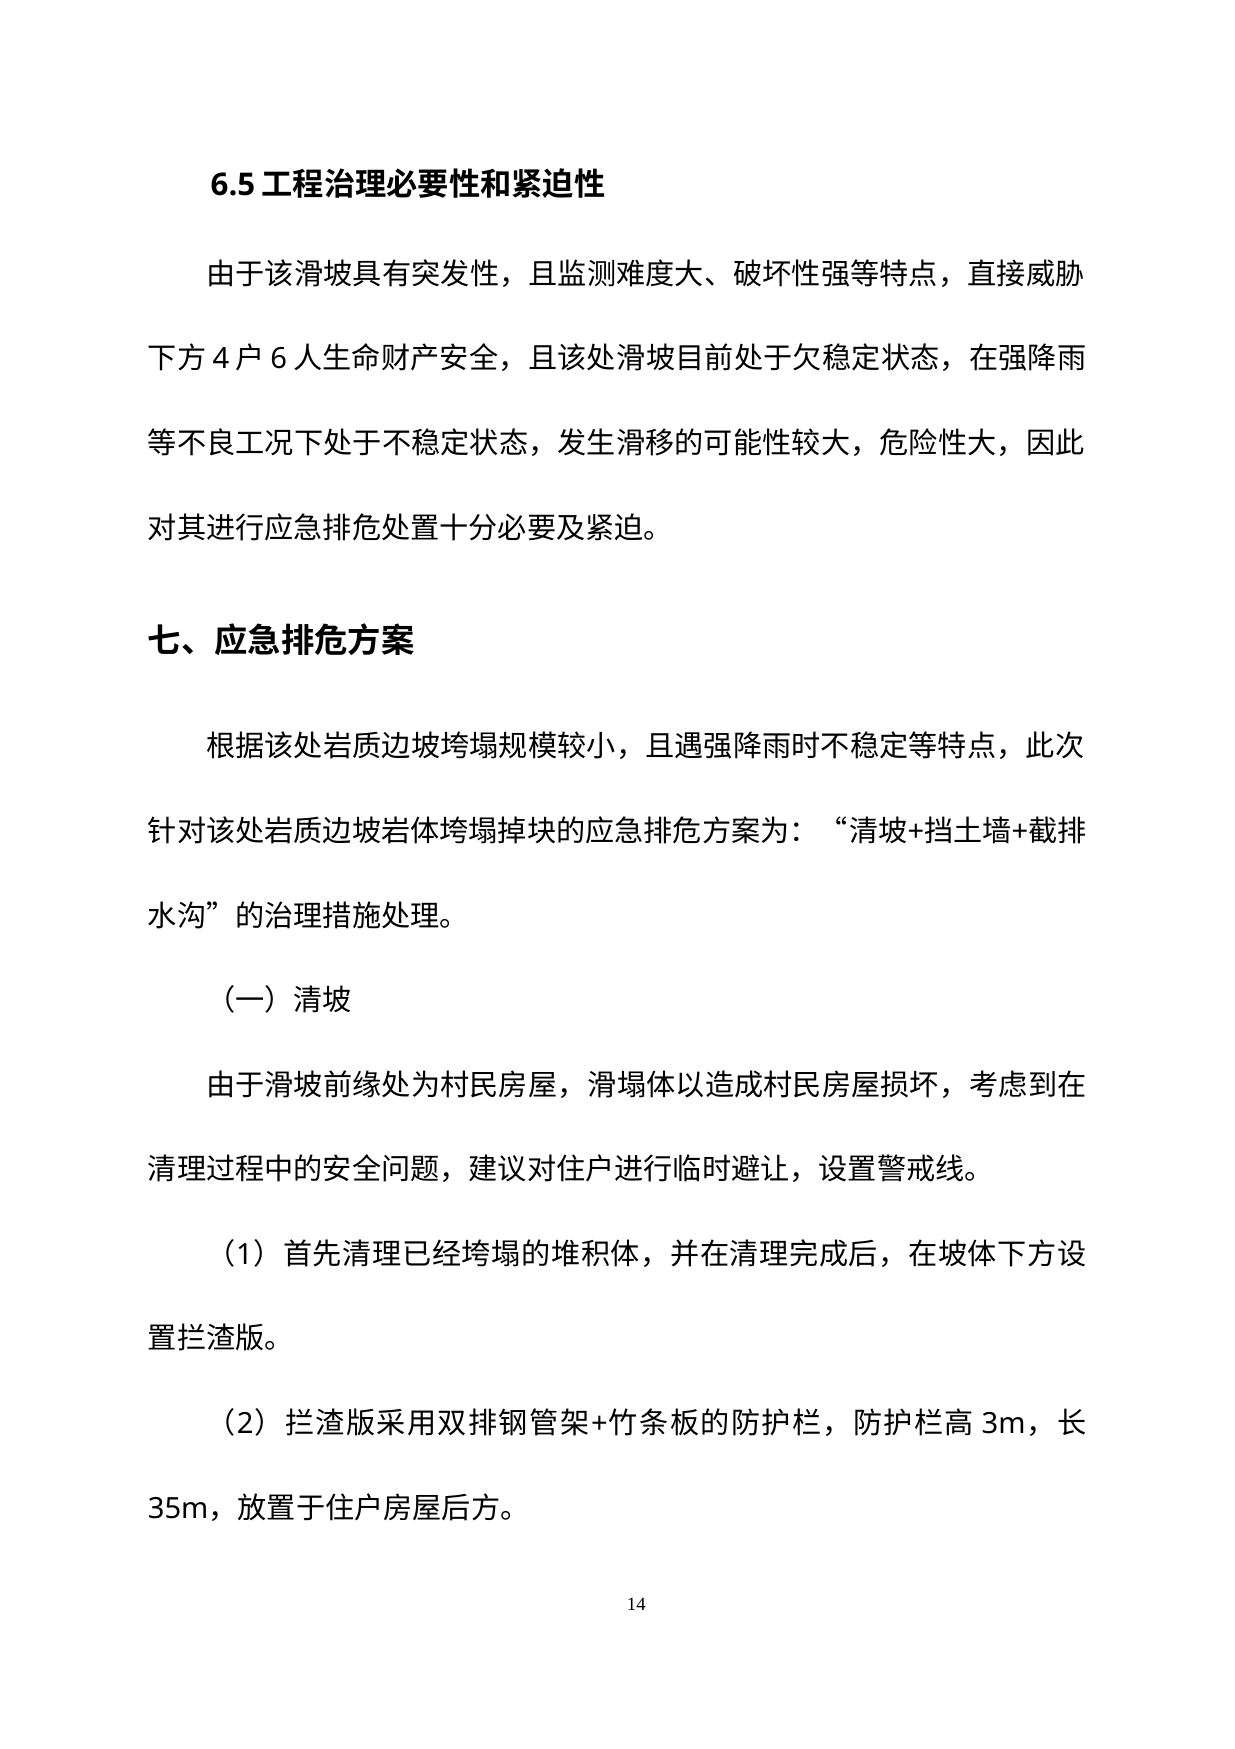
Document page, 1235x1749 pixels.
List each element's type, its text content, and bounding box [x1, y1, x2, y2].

text 根据该处岩质边坡垮塌规模较小，且遇强降雨时不稳定等特点，此次针对该处岩质边坡岩体垮塌掉块的应急排危方案为：“清坡+挡土墙+截排水沟”的治理措施处理。 [148, 723, 1087, 934]
text （2）拦渣版采用双排钢管架+竹条板的防护栏，防护栏高3m，长35m，放置于住户房屋后方。 [148, 1400, 1087, 1527]
subtitle 6.5工程治理必要性和紧迫性 [148, 159, 1087, 205]
text （一）清坡 [148, 977, 1087, 1019]
text 由于滑坡前缘处为村民房屋，滑塌体以造成村民房屋损坏，考虑到在清理过程中的安全问题，建议对住户进行临时避让，设置警戒线。 [148, 1061, 1087, 1188]
text 由于该滑坡具有突发性，且监测难度大、破坏性强等特点，直接威胁下方4户6人生命财产安全，且该处滑坡目前处于欠稳定状态，在强降雨等不良工况下处于不稳定状态，发生滑移的可能性较大，危险性大，因此对其进行应急排危处置十分必要及紧迫。 [148, 250, 1087, 547]
list （1）首先清理已经垮塌的堆积体，并在清理完成后，在坡体下方设置拦渣版。 [148, 1230, 1087, 1357]
subtitle 七、应急排危方案 [148, 614, 1087, 662]
